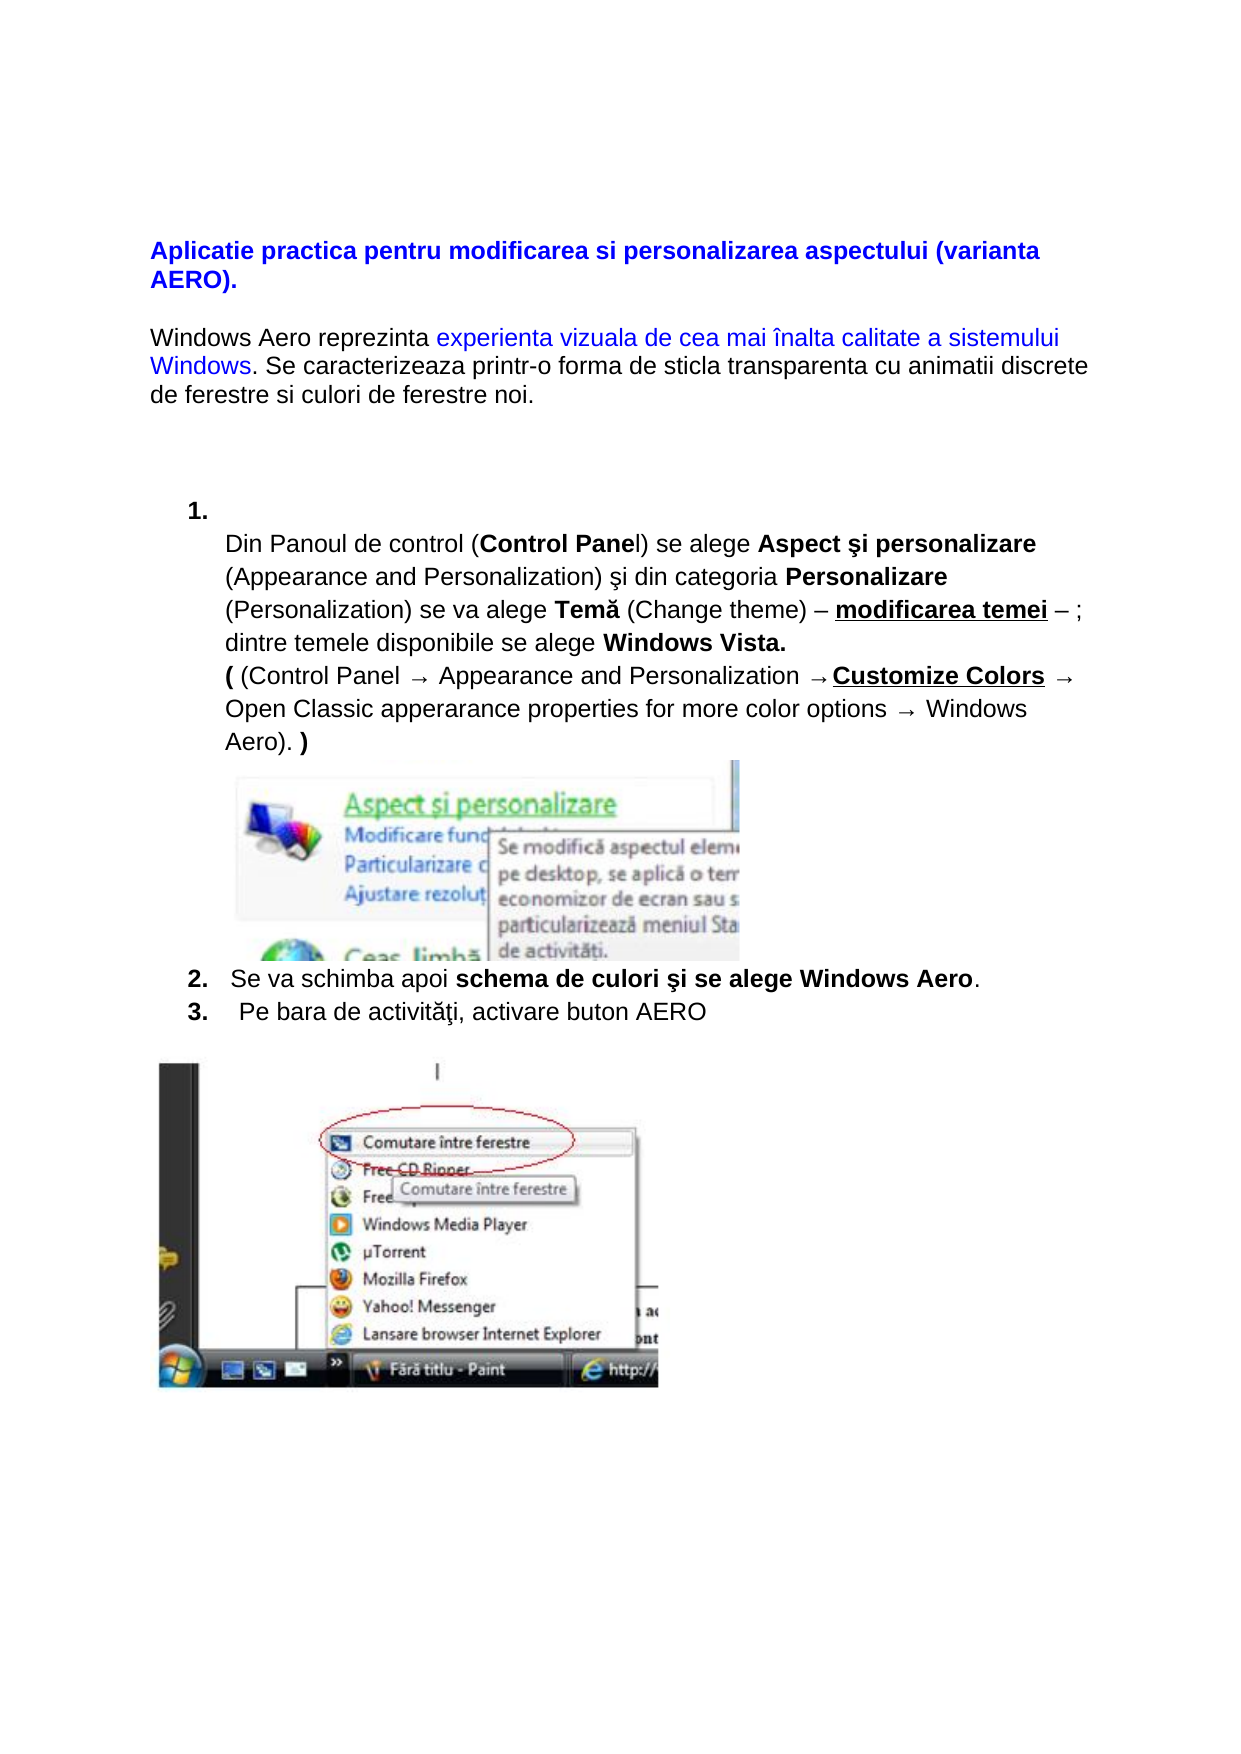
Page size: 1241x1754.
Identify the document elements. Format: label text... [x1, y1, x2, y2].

picture [150, 1051, 671, 1394]
list Din Panoul de control (Control Panel) se alege Aspect şi personalizare (Appearance and Personalization) şi din categoria Personalizare (Personalization) se va alege Temă (Change theme) – modificarea temei – ; dintre temele disponibile se alege Windows Vista. ( (Control Panel → Appearance and Personalization →Customize Colors → Open Classic apperarance properties for more color options → Windows Aero). ) [187, 496, 1090, 756]
list Se va schimba apoi schema de culori şi se alege Windows Aero. [187, 964, 1090, 993]
text Aplicatie practica pentru modificarea si personalizarea aspectului (varianta AERO). [150, 236, 1090, 293]
list Pe bara de activităţi, activare buton AERO [187, 997, 1090, 1026]
text Windows Aero reprezinta experienta vizuala de cea mai înalta calitate a sistemului Windows. Se caracterizeaza printr-o forma de sticla transparenta cu animatii discrete de ferestre si culori de ferestre noi. [150, 323, 1090, 409]
picture [225, 760, 782, 961]
